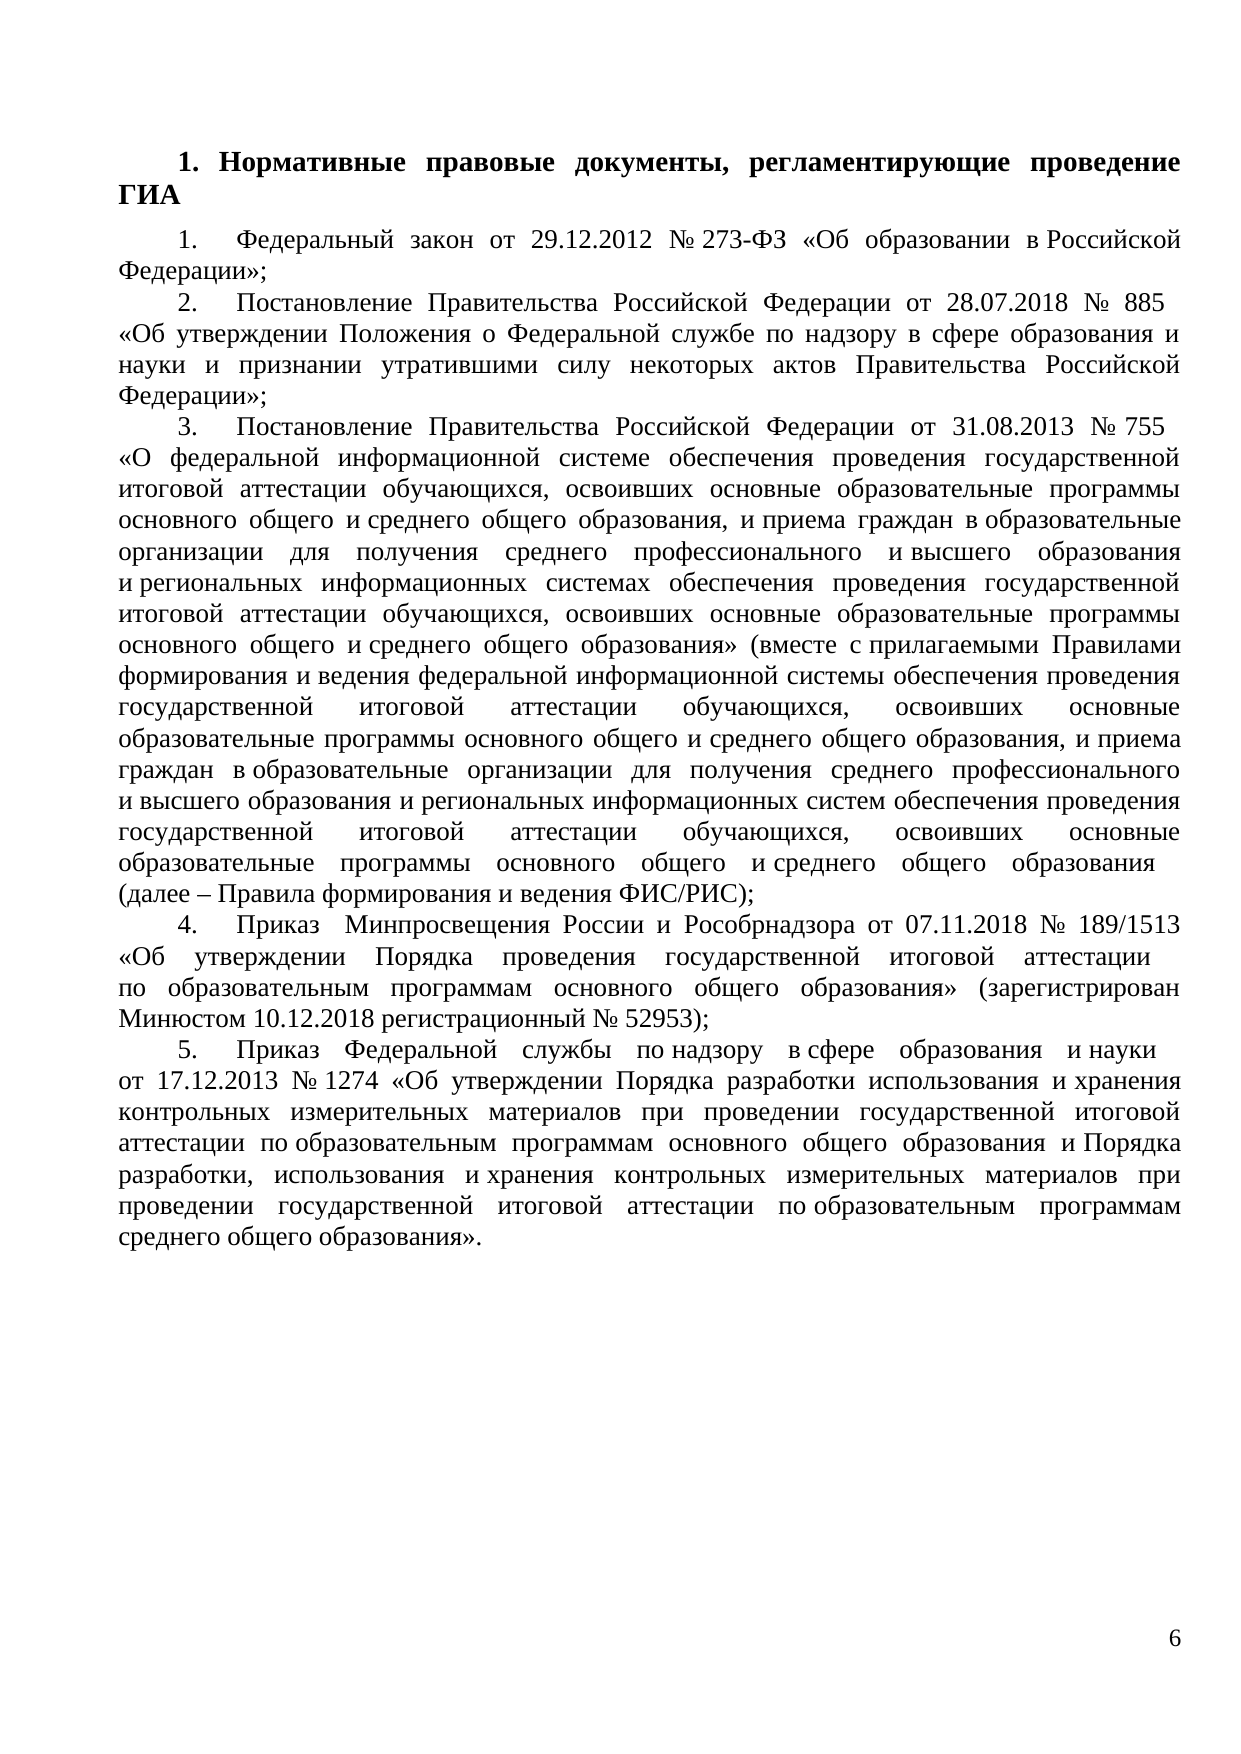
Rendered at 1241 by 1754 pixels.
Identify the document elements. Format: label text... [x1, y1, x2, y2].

list Приказ Федеральной службы по надзору в сфере образования и науки от 17.12.2013 № 1274 «Об утверждении Порядка разработки использования и хранения контрольных измерительных материалов при проведении государственной итоговой аттестации по образовательным программам основного общего образования и Порядка разработки, использования и хранения контрольных измерительных материалов при проведении государственной итоговой аттестации по образовательным программам среднего общего образования». [118, 1033, 1181, 1251]
list Постановление Правительства Российской Федерации от 28.07.2018 № 885 «Об утверждении Положения о Федеральной службе по надзору в сфере образования и науки и признании утратившими силу некоторых актов Правительства Российской Федерации»; [118, 286, 1181, 410]
list Постановление Правительства Российской Федерации от 31.08.2013 № 755 «О федеральной информационной системе обеспечения проведения государственной итоговой аттестации обучающихся, освоивших основные образовательные программы основного общего и среднего общего образования, и приема граждан в образовательные организации для получения среднего профессионального и высшего образования и региональных информационных системах обеспечения проведения государственной итоговой аттестации обучающихся, освоивших основные образовательные программы основного общего и среднего общего образования» (вместе с прилагаемыми Правилами формирования и ведения федеральной информационной системы обеспечения проведения государственной итоговой аттестации обучающихся, освоивших основные образовательные программы основного общего и среднего общего образования, и приема граждан в образовательные организации для получения среднего профессионального и высшего образования и региональных информационных систем обеспечения проведения государственной итоговой аттестации обучающихся, освоивших основные образовательные программы основного общего и среднего общего образования (далее – Правила формирования и ведения ФИС/РИС); [118, 410, 1181, 908]
list Приказ Минпросвещения России и Рособрнадзора от 07.11.2018 № 189/1513 «Об утверждении Порядка проведения государственной итоговой аттестации по образовательным программам основного общего образования» (зарегистрирован Минюстом 10.12.2018 регистрационный № 52953); [118, 908, 1181, 1033]
subtitle 1. Нормативные правовые документы, регламентирующие проведение ГИА [118, 144, 1181, 211]
list Федеральный закон от 29.12.2012 № 273-ФЗ «Об образовании в Российской Федерации»; [118, 223, 1181, 286]
